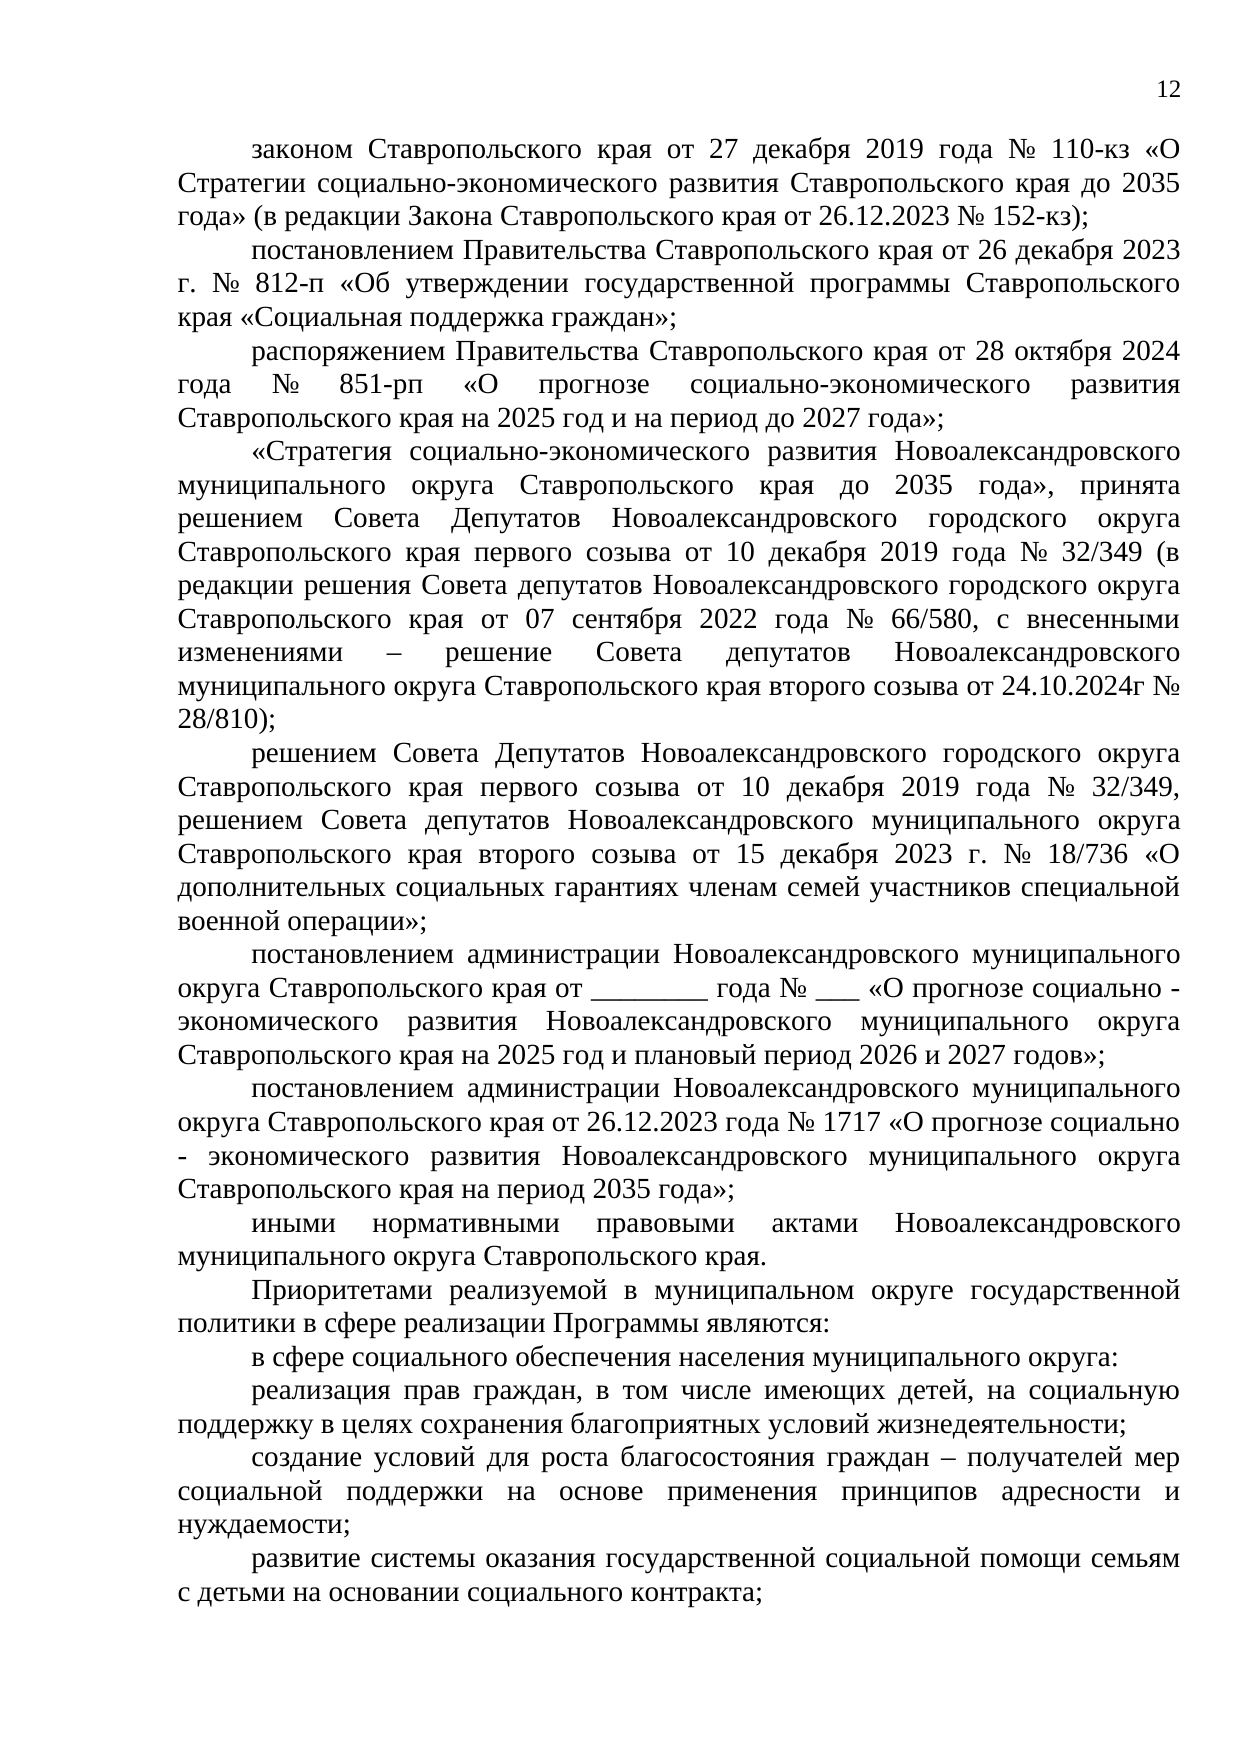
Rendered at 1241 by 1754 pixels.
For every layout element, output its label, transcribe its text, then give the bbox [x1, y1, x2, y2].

text постановлением Правительства Ставропольского края от 26 декабря 2023 г. № 812-п «Об утверждении государственной программы Ставропольского края «Социальная поддержка граждан»; [177, 232, 1181, 333]
text Приоритетами реализуемой в муниципальном округе государственной политики в сфере реализации Программы являются: [177, 1272, 1181, 1339]
text создание условий для роста благосостояния граждан – получателей мер социальной поддержки на основе применения принципов адресности и нуждаемости; [177, 1439, 1181, 1540]
text распоряжением Правительства Ставропольского края от 28 октября 2024 года № 851-рп «О прогнозе социально-экономического развития Ставропольского края на 2025 год и на период до 2027 года»; [177, 333, 1181, 433]
text реализация прав граждан, в том числе имеющих детей, на социальную поддержку в целях сохранения благоприятных условий жизнедеятельности; [177, 1372, 1181, 1439]
text иными нормативными правовыми актами Новоалександровского муниципального округа Ставропольского края. [177, 1205, 1181, 1272]
text законом Ставропольского края от 27 декабря 2019 года № 110-кз «О Стратегии социально-экономического развития Ставропольского края до 2035 года» (в редакции Закона Ставропольского края от 26.12.2023 № 152-кз); [177, 131, 1181, 232]
text постановлением администрации Новоалександровского муниципального округа Ставропольского края от 26.12.2023 года № 1717 «О прогнозе социально - экономического развития Новоалександровского муниципального округа Ставропольского края на период 2035 года»; [177, 1071, 1181, 1205]
text постановлением администрации Новоалександровского муниципального округа Ставропольского края от ________ года № ___ «О прогнозе социально - экономического развития Новоалександровского муниципального округа Ставропольского края на 2025 год и плановый период 2026 и 2027 годов»; [177, 936, 1181, 1071]
text «Стратегия социально-экономического развития Новоалександровского муниципального округа Ставропольского края до 2035 года», принята решением Совета Депутатов Новоалександровского городского округа Ставропольского края первого созыва от 10 декабря 2019 года № 32/349 (в редакции решения Совета депутатов Новоалександровского городского округа Ставропольского края от 07 сентября 2022 года № 66/580, с внесенными изменениями – решение Совета депутатов Новоалександровского муниципального округа Ставропольского края второго созыва от 24.10.2024г № 28/810); [177, 433, 1181, 735]
text в сфере социального обеспечения населения муниципального округа: [177, 1339, 1181, 1372]
text развитие системы оказания государственной социальной помощи семьям с детьми на основании социального контракта; [177, 1540, 1181, 1607]
text решением Совета Депутатов Новоалександровского городского округа Ставропольского края первого созыва от 10 декабря 2019 года № 32/349, решением Совета депутатов Новоалександровского муниципального округа Ставропольского края второго созыва от 15 декабря 2023 г. № 18/736 «О дополнительных социальных гарантиях членам семей участников специальной военной операции»; [177, 735, 1181, 936]
